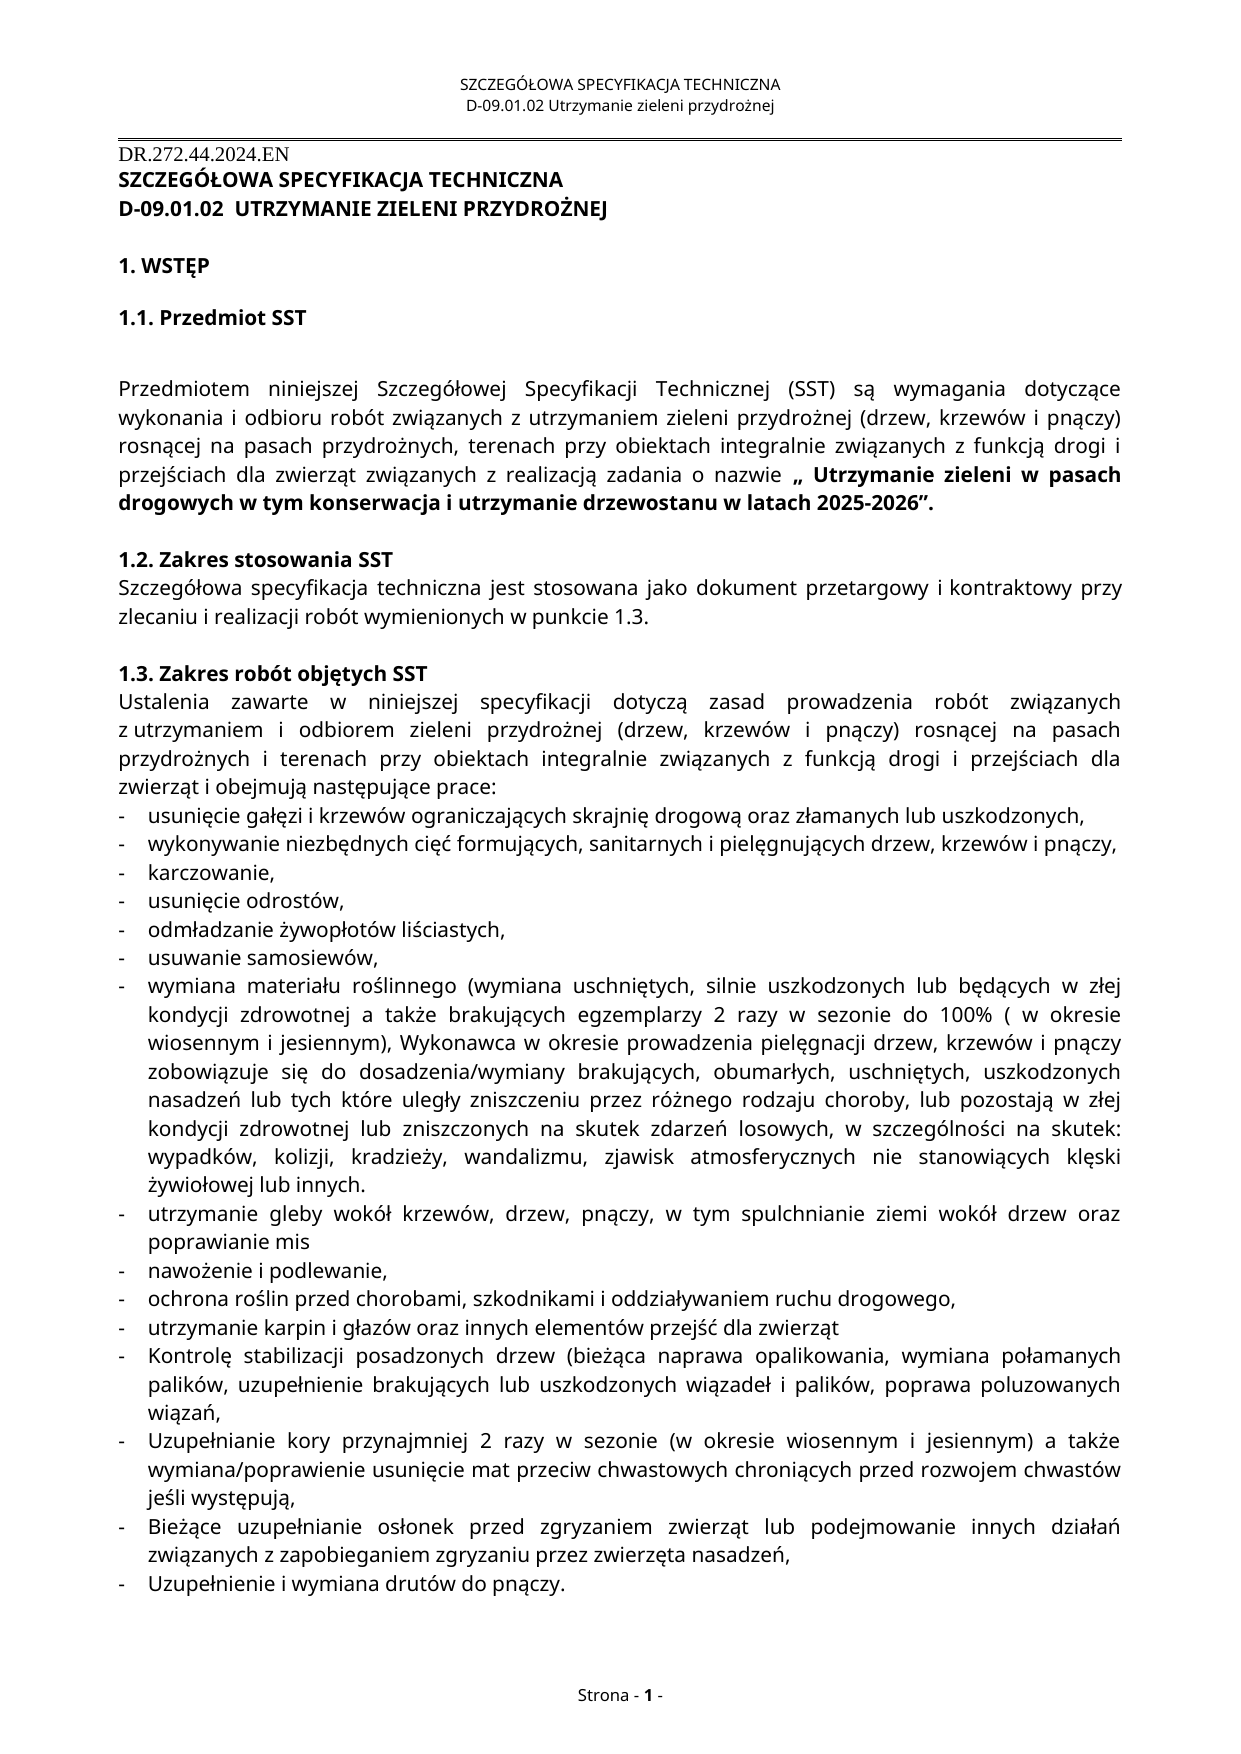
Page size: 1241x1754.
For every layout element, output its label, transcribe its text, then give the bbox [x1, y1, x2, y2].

list ochrona roślin przed chorobami, szkodnikami i oddziaływaniem ruchu drogowego, [118, 1284, 1122, 1313]
list utrzymanie karpin i głazów oraz innych elementów przejść dla zwierząt [118, 1313, 1122, 1341]
subtitle 1.1. Przedmiot SST [118, 303, 1122, 332]
list nawożenie i podlewanie, [118, 1256, 1122, 1284]
list Bieżące uzupełnianie osłonek przed zgryzaniem zwierząt lub podejmowanie innych działań związanych z zapobieganiem zgryzaniu przez zwierzęta nasadzeń, [118, 1512, 1122, 1569]
list karczowanie, [118, 858, 1122, 886]
text SZCZEGÓŁOWA SPECYFIKACJA TECHNICZNA [118, 166, 1122, 194]
text Ustalenia zawarte w niniejszej specyfikacji dotyczą zasad prowadzenia robót związanych z utrzymaniem i odbiorem zieleni przydrożnej (drzew, krzewów i pnączy) rosnącej na pasach przydrożnych i terenach przy obiektach integralnie związanych z funkcją drogi i przejściach dla zwierząt i obejmują następujące prace: [118, 687, 1122, 801]
list usunięcie gałęzi i krzewów ograniczających skrajnię drogową oraz złamanych lub uszkodzonych, [118, 801, 1122, 829]
list wykonywanie niezbędnych cięć formujących, sanitarnych i pielęgnujących drzew, krzewów i pnączy, [118, 829, 1122, 858]
subtitle 1.2. Zakres stosowania SST [118, 545, 1122, 573]
text 1.3. Zakres robót objętych SST [118, 659, 1122, 687]
list Uzupełnienie i wymiana drutów do pnączy. [118, 1569, 1122, 1597]
list Kontrolę stabilizacji posadzonych drzew (bieżąca naprawa opalikowania, wymiana połamanych palików, uzupełnienie brakujących lub uszkodzonych wiązadeł i palików, poprawa poluzowanych wiązań, [118, 1341, 1122, 1427]
text D-09.01.02 UTRZYMANIE ZIELENI PRZYDROŻNEJ [118, 194, 1122, 222]
list wymiana materiału roślinnego (wymiana uschniętych, silnie uszkodzonych lub będących w złej kondycji zdrowotnej a także brakujących egzemplarzy 2 razy w sezonie do 100% ( w okresie wiosennym i jesiennym), Wykonawca w okresie prowadzenia pielęgnacji drzew, krzewów i pnączy zobowiązuje się do dosadzenia/wymiany brakujących, obumarłych, uschniętych, uszkodzonych nasadzeń lub tych które uległy zniszczeniu przez różnego rodzaju choroby, lub pozostają w złej kondycji zdrowotnej lub zniszczonych na skutek zdarzeń losowych, w szczególności na skutek: wypadków, kolizji, kradzieży, wandalizmu, zjawisk atmosferycznych nie stanowiących klęski żywiołowej lub innych. [118, 972, 1122, 1199]
list odmładzanie żywopłotów liściastych, [118, 915, 1122, 943]
text Szczegółowa specyfikacja techniczna jest stosowana jako dokument przetargowy i kontraktowy przy zlecaniu i realizacji robót wymienionych w punkcie 1.3. [118, 573, 1122, 630]
text Przedmiotem niniejszej Szczegółowej Specyfikacji Technicznej (SST) są wymagania dotyczące wykonania i odbioru robót związanych z utrzymaniem zieleni przydrożnej (drzew, krzewów i pnączy) rosnącej na pasach przydrożnych, terenach przy obiektach integralnie związanych z funkcją drogi i przejściach dla zwierząt związanych z realizacją zadania o nazwie „ Utrzymanie zieleni w pasach drogowych w tym konserwacja i utrzymanie drzewostanu w latach 2025-2026”. [118, 374, 1122, 517]
list usuwanie samosiewów, [118, 943, 1122, 972]
list utrzymanie gleby wokół krzewów, drzew, pnączy, w tym spulchnianie ziemi wokół drzew oraz poprawianie mis [118, 1199, 1122, 1256]
list usunięcie odrostów, [118, 886, 1122, 915]
list Uzupełnianie kory przynajmniej 2 razy w sezonie (w okresie wiosennym i jesiennym) a także wymiana/poprawienie usunięcie mat przeciw chwastowych chroniących przed rozwojem chwastów jeśli występują, [118, 1427, 1122, 1512]
subtitle 1. WSTĘP [118, 251, 1122, 279]
